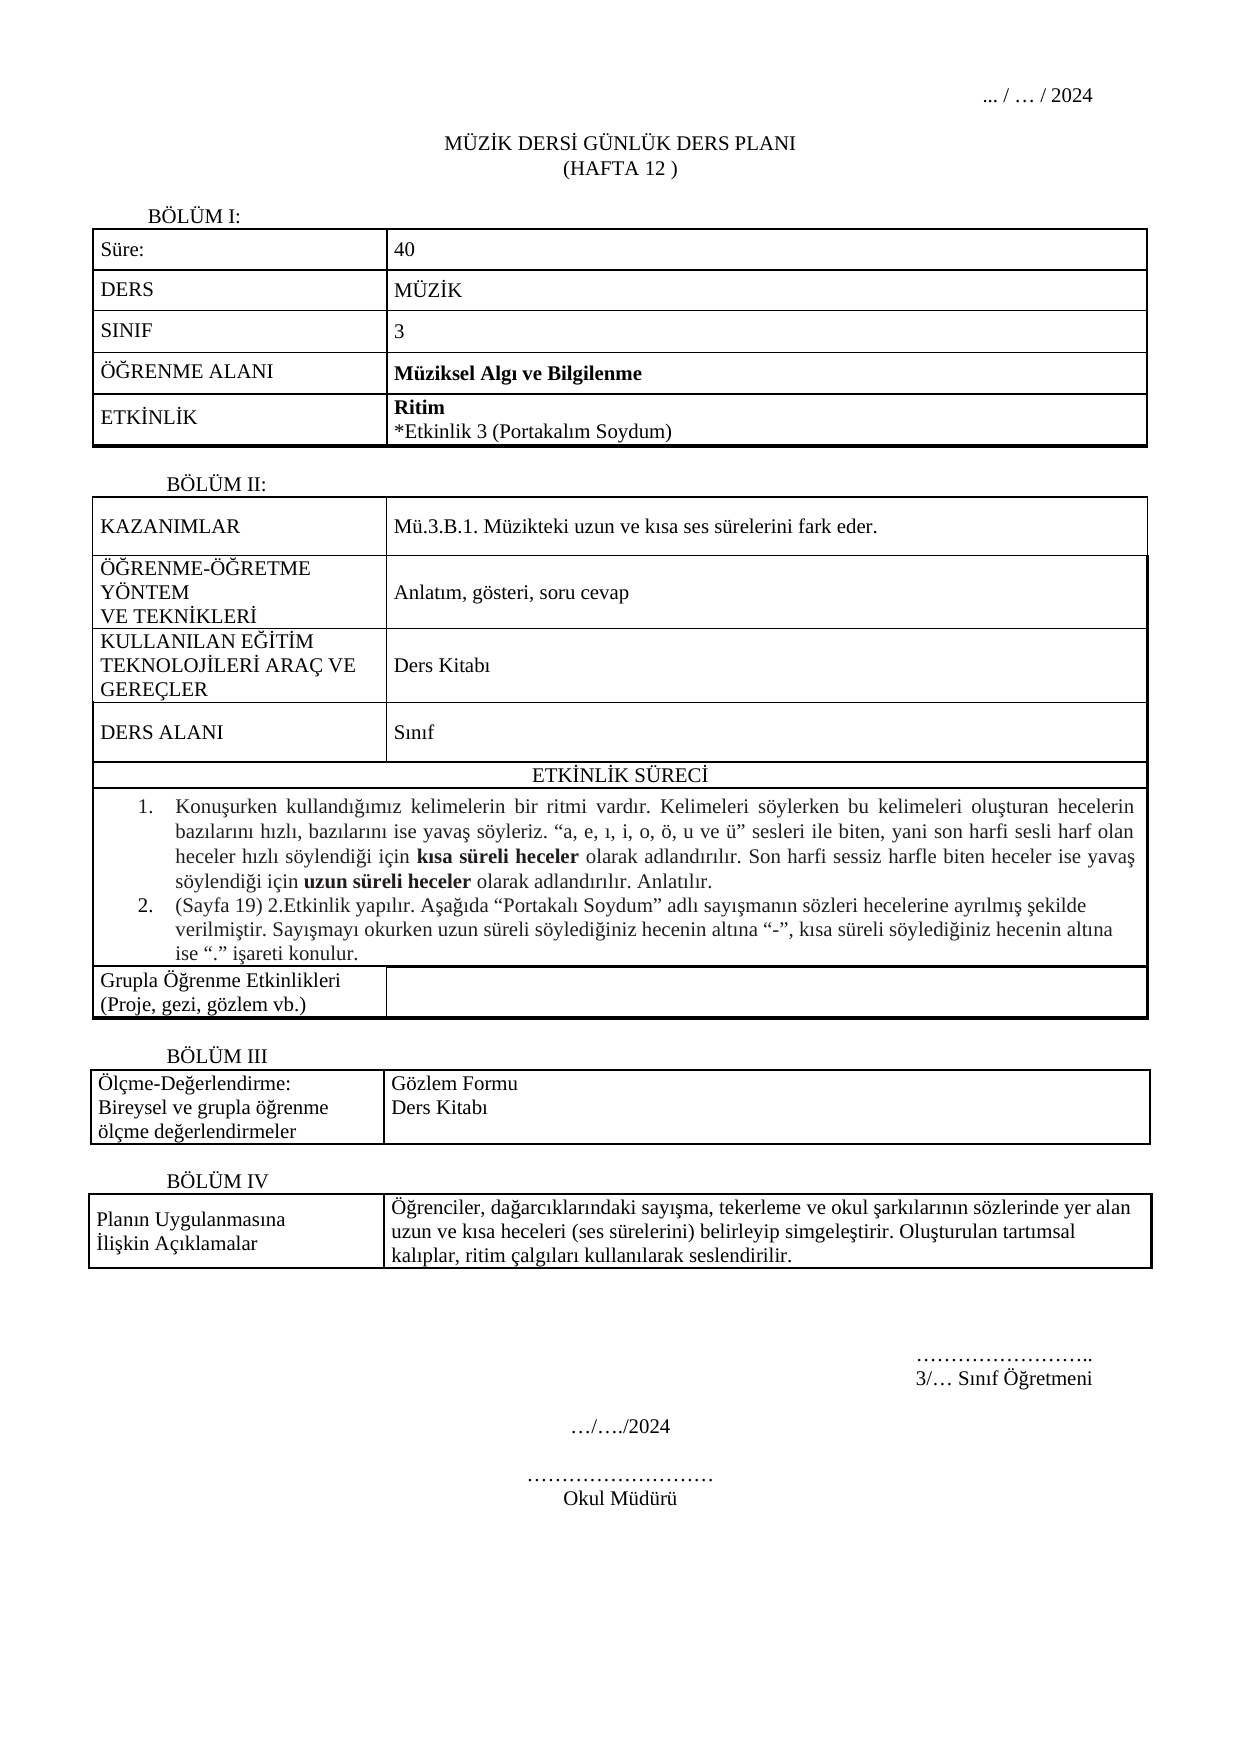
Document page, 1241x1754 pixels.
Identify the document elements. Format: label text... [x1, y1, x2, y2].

text BÖLÜM I: [148, 203, 1093, 228]
table_header Ölçme-Değerlendirme: Bireysel ve grupla öğrenme ölçme değerlendirmeler [92, 1071, 383, 1143]
subtitle BÖLÜM IV [148, 1169, 1093, 1193]
table_cell Anlatım, gösteri, soru cevap [387, 556, 1146, 628]
text MÜZİK DERSİ GÜNLÜK DERS PLANI [148, 131, 1093, 155]
table_cell ÖĞRENME-ÖĞRETME YÖNTEM VE TEKNİKLERİ [93, 556, 386, 628]
table_cell Ritim *Etkinlik 3 (Portakalım Soydum) [388, 395, 1146, 444]
table_cell Grupla Öğrenme Etkinlikleri (Proje, gezi, gözlem vb.) [94, 967, 386, 1016]
table_cell [387, 968, 1146, 1016]
table_cell DERS [94, 271, 386, 310]
table_cell Konuşurken kullandığımız kelimelerin bir ritmi vardır. Kelimeleri söylerken bu kelimeleri oluşturan hecelerin bazılarını hızlı, bazılarını ise yavaş söyleriz. “a, e, ı, i, o, ö, u ve ü” sesleri ile biten, yani son harfi sesli harf olan heceler hızlı söylendiği için kısa süreli heceler olarak adlandırılır. Son harfi sessiz harfle biten heceler ise yavaş söylendiği için uzun süreli heceler olarak adlandırılır. Anlatılır. (Sayfa 19) 2.Etkinlik yapılır. Aşağıda “Portakalı Soydum” adlı sayışmanın sözleri hecelerine ayrılmış şekilde verilmiştir. Sayışmayı okurken uzun süreli söylediğiniz hecenin altına “-”, kısa süreli söylediğiniz hecenin altına ise “.” işareti konulur. [94, 789, 1146, 965]
table_cell ÖĞRENME ALANI [94, 353, 386, 393]
table_header KAZANIMLAR [93, 498, 386, 555]
table_cell ETKİNLİK SÜRECİ [94, 763, 1146, 787]
table_cell Ders Kitabı [387, 629, 1146, 701]
table_header Süre: [94, 230, 386, 269]
text …………………….. [148, 1341, 1093, 1366]
table_cell KULLANILAN EĞİTİM TEKNOLOJİLERİ ARAÇ VE GEREÇLER [93, 629, 386, 701]
text (HAFTA 12 ) [148, 155, 1093, 179]
text …/…./2024 [148, 1414, 1093, 1438]
table_cell Sınıf [387, 703, 1146, 761]
table_header Öğrenciler, dağarcıklarındaki sayışma, tekerleme ve okul şarkılarının sözlerinde yer alan uzun ve kısa heceleri (ses sürelerini) belirleyip simgeleştirir. Oluşturulan tartımsal kalıplar, ritim çalgıları kullanılarak seslendirilir. [385, 1195, 1150, 1267]
table_header Mü.3.B.1. Müzikteki uzun ve kısa ses sürelerini fark eder. [387, 498, 1147, 555]
table_cell 3 [388, 311, 1146, 352]
table_header Gözlem Formu Ders Kitabı [385, 1071, 1149, 1143]
table_cell ETKİNLİK [94, 395, 386, 444]
table_cell MÜZİK [388, 271, 1146, 310]
table_header 40 [388, 230, 1146, 269]
text ... / … / 2024 [148, 83, 1093, 107]
table_cell Müziksel Algı ve Bilgilenme [388, 353, 1146, 393]
text Okul Müdürü [148, 1486, 1093, 1510]
table_cell SINIF [94, 311, 386, 352]
table_cell DERS ALANI [94, 703, 386, 761]
text ……………………… [148, 1462, 1093, 1486]
text 3/… Sınıf Öğretmeni [148, 1366, 1093, 1389]
subtitle BÖLÜM III [148, 1044, 1093, 1068]
text BÖLÜM II: [148, 472, 1093, 496]
table_header Planın Uygulanmasına İlişkin Açıklamalar [90, 1195, 383, 1267]
